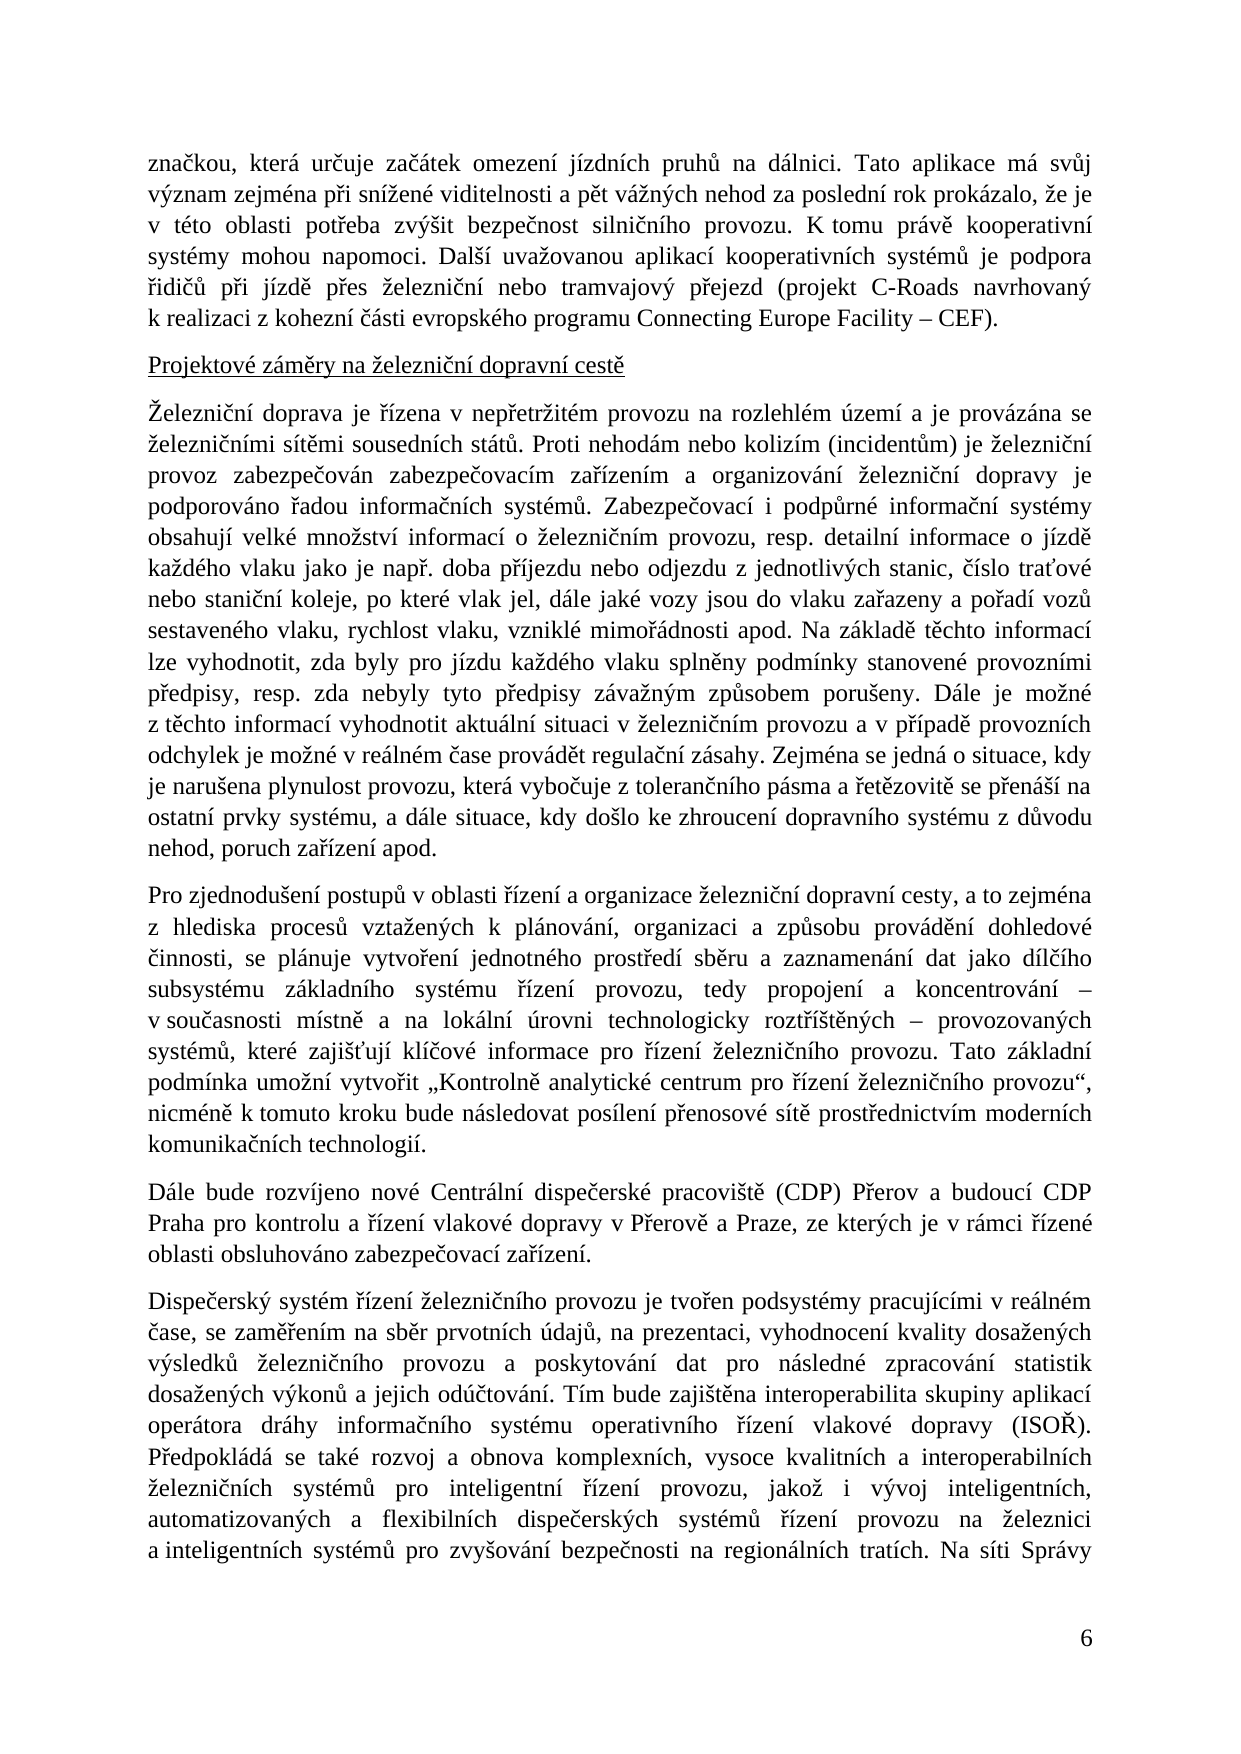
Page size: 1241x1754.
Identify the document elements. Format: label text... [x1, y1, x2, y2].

text Železniční doprava je řízena v nepřetržitém provozu na rozlehlém území a je provázána se železničními sítěmi sousedních států. Proti nehodám nebo kolizím (incidentům) je železniční provoz zabezpečován zabezpečovacím zařízením a organizování železniční dopravy je podporováno řadou informačních systémů. Zabezpečovací i podpůrné informační systémy obsahují velké množství informací o železničním provozu, resp. detailní informace o jízdě každého vlaku jako je např. doba příjezdu nebo odjezdu z jednotlivých stanic, číslo traťové nebo staniční koleje, po které vlak jel, dále jaké vozy jsou do vlaku zařazeny a pořadí vozů sestaveného vlaku, rychlost vlaku, vzniklé mimořádnosti apod. Na základě těchto informací lze vyhodnotit, zda byly pro jízdu každého vlaku splněny podmínky stanovené provozními předpisy, resp. zda nebyly tyto předpisy závažným způsobem porušeny. Dále je možné z těchto informací vyhodnotit aktuální situaci v železničním provozu a v případě provozních odchylek je možné v reálném čase provádět regulační zásahy. Zejména se jedná o situace, kdy je narušena plynulost provozu, která vybočuje z tolerančního pásma a řetězovitě se přenáší na ostatní prvky systému, a dále situace, kdy došlo ke zhroucení dopravního systému z důvodu nehod, poruch zařízení apod. [148, 398, 1093, 862]
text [148, 148, 1093, 332]
text Pro zjednodušení postupů v oblasti řízení a organizace železniční dopravní cesty, a to zejména z hlediska procesů vztažených k plánování, organizaci a způsobu provádění dohledové činnosti, se plánuje vytvoření jednotného prostředí sběru a zaznamenání dat jako dílčího subsystému základního systému řízení provozu, tedy propojení a koncentrování – v současnosti místně a na lokální úrovni technologicky roztříštěných – provozovaných systémů, které zajišťují klíčové informace pro řízení železničního provozu. Tato základní podmínka umožní vytvořit „Kontrolně analytické centrum pro řízení železničního provozu“, nicméně k tomuto kroku bude následovat posílení přenosové sítě prostřednictvím moderních komunikačních technologií. [148, 881, 1093, 1158]
text Projektové záměry na železniční dopravní cestě [148, 351, 1093, 379]
text Dále bude rozvíjeno nové Centrální dispečerské pracoviště (CDP) Přerov a budoucí CDP Praha pro kontrolu a řízení vlakové dopravy v Přerově a Praze, ze kterých je v rámci řízené oblasti obsluhováno zabezpečovací zařízení. [148, 1177, 1093, 1267]
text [148, 1286, 1093, 1563]
